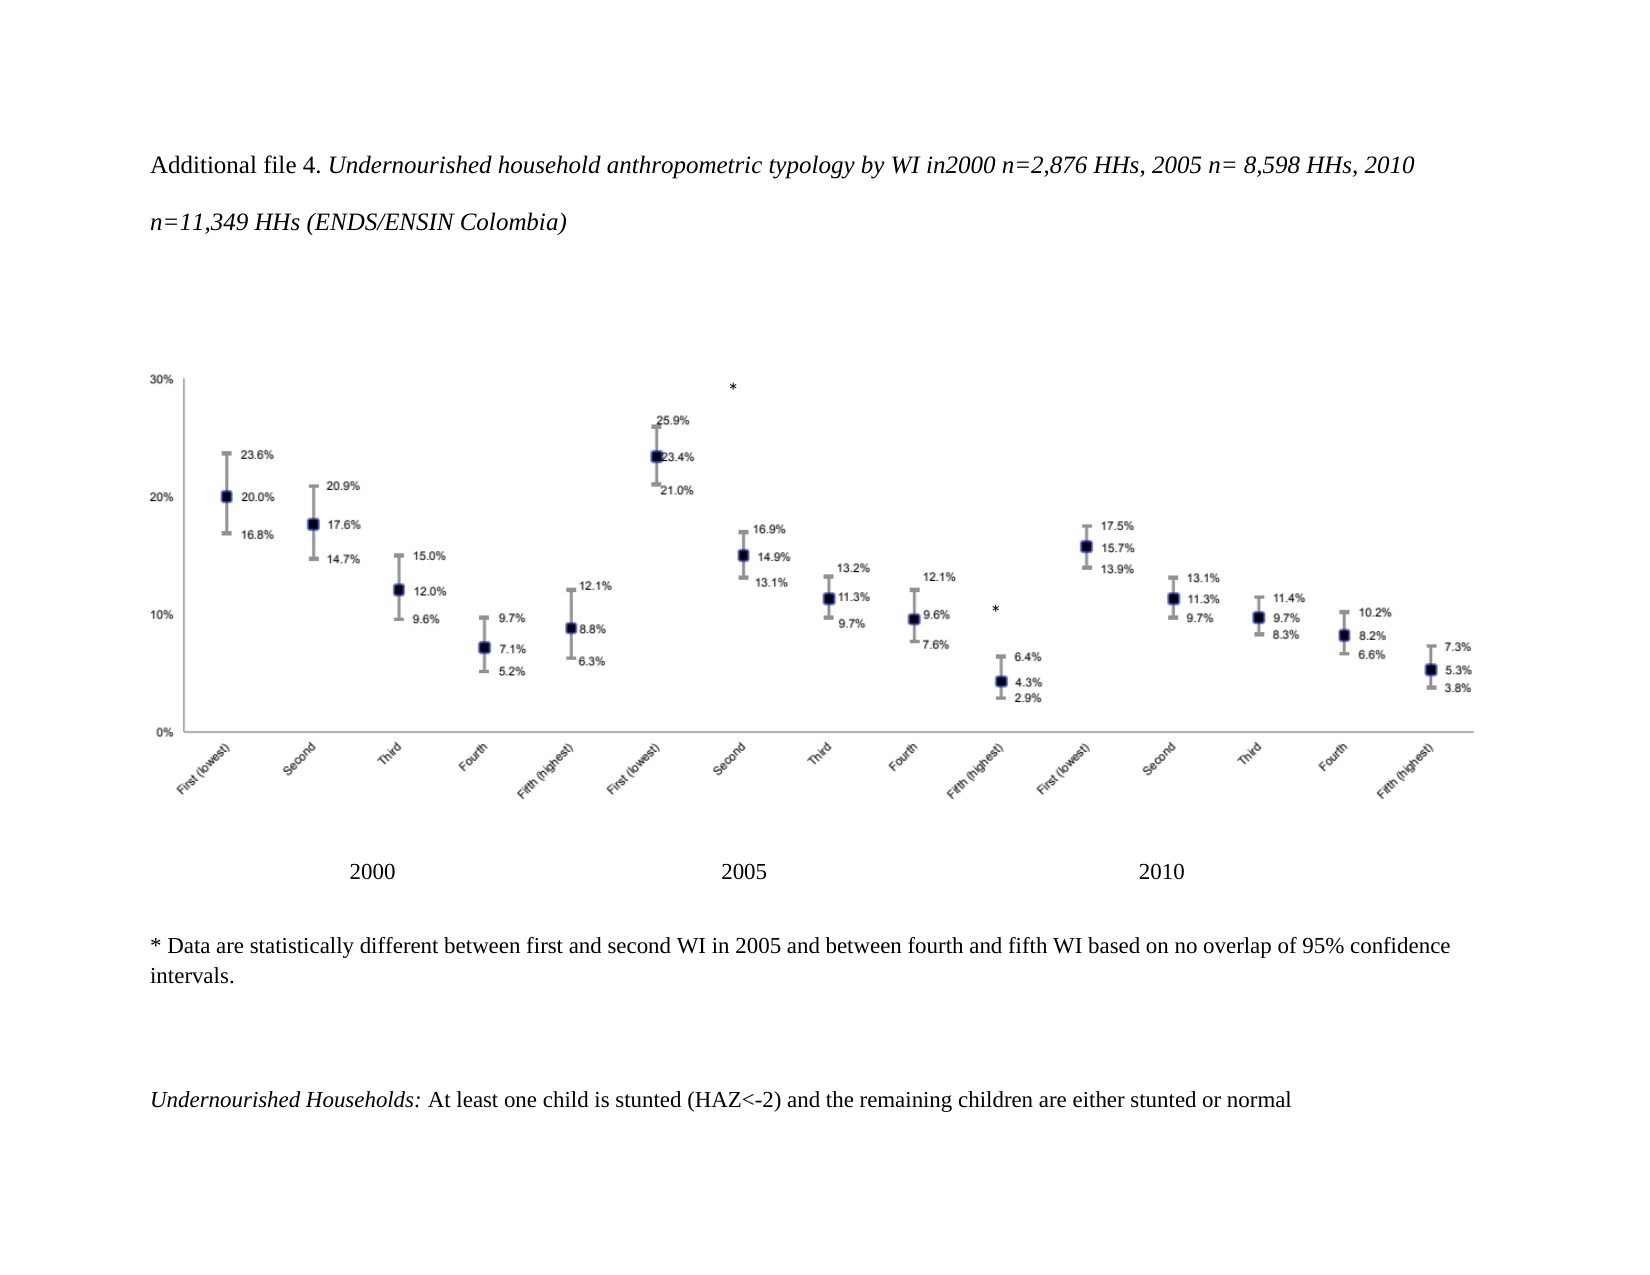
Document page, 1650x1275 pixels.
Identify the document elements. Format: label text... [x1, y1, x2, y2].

text Additional file 4. Undernourished household anthropometric typology by WI in2000 n=2,876 HHs, 2005 n= 8,598 HHs, 2010 n=11,349 HHs (ENDS/ENSIN Colombia) [150, 150, 1500, 236]
text Undernourished Households: At least one child is stunted (HAZ<-2) and the remaining children are either stunted or normal [150, 1087, 1500, 1113]
text 2000 2005 2010 [75, 858, 1631, 884]
text * Data are statistically different between first and second WI in 2005 and between fourth and fifth WI based on no overlap of 95% confidence intervals. [150, 932, 1500, 988]
